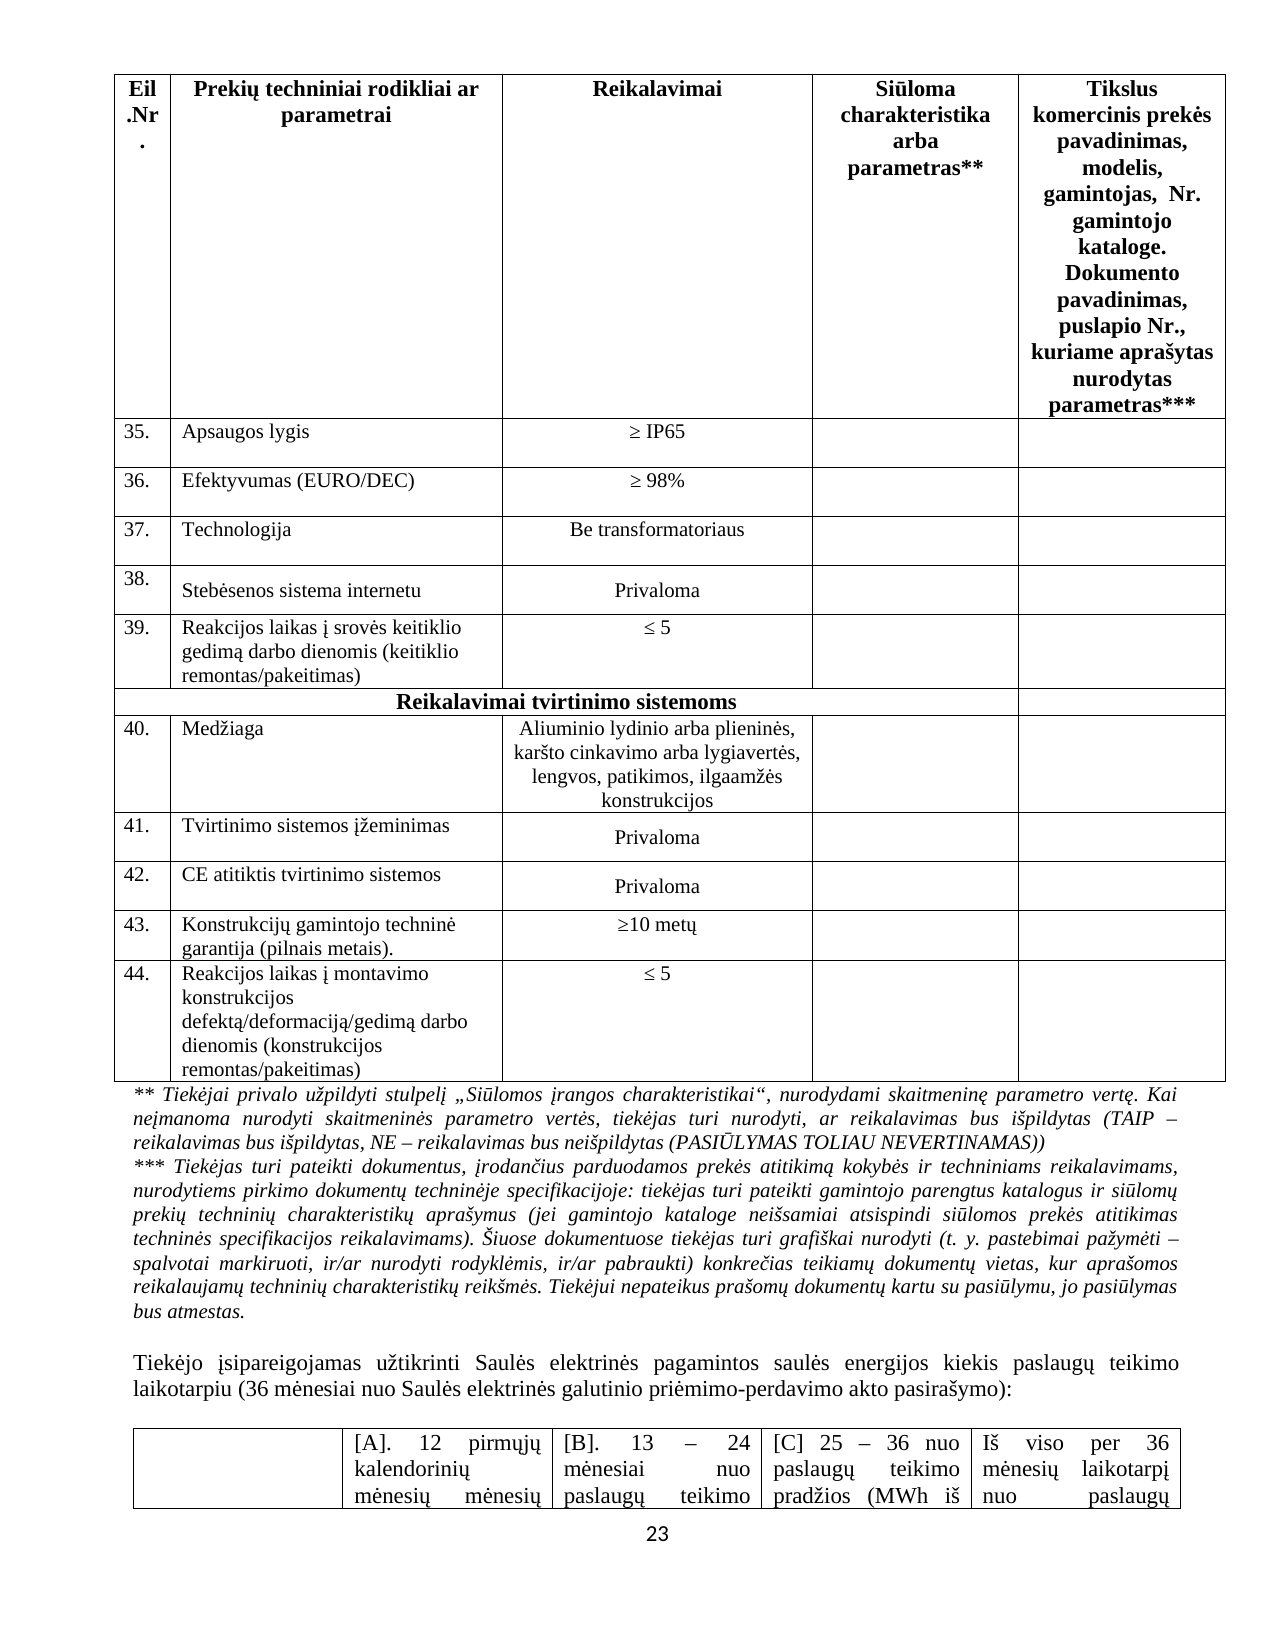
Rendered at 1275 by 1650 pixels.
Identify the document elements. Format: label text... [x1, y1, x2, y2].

table_cell [115, 716, 170, 812]
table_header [972, 1429, 1180, 1508]
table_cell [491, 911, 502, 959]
table_cell [1019, 813, 1225, 861]
table_header [134, 1429, 342, 1508]
table_cell [1019, 911, 1225, 959]
table_cell [813, 566, 1018, 614]
table_cell [115, 419, 170, 467]
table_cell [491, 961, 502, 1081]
table_cell [1019, 716, 1225, 812]
table_cell Be transformatoriaus [503, 517, 812, 565]
table_cell [115, 961, 170, 1081]
table_cell [1019, 689, 1225, 715]
table_cell [115, 566, 170, 614]
table_cell ≥10 metų [503, 911, 812, 959]
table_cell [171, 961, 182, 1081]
table_cell Technologija [171, 517, 502, 565]
table_cell Reikalavimai tvirtinimo sistemoms [115, 689, 1018, 715]
text ** Tiekėjai privalo užpildyti stulpelį „Siūlomos įrangos charakteristikai“, nurodydami skaitmeninę parametro vertę. Kai neįmanoma nurodyti skaitmeninės parametro vertės, tiekėjas turi nurodyti, ar reikalavimas bus išpildytas (TAIP – reikalavimas bus išpildytas, NE – reikalavimas bus neišpildytas (PASIŪLYMAS TOLIAU NEVERTINAMAS)) [133, 1082, 1181, 1154]
table_cell [1019, 615, 1225, 687]
table_cell [1019, 961, 1225, 1081]
table_cell ≤ 5 [503, 961, 812, 1081]
table_cell [115, 468, 170, 516]
table_cell [115, 911, 170, 959]
table_cell Stebėsenos sistema internetu [171, 566, 502, 614]
text *** Tiekėjas turi pateikti dokumentus, įrodančius parduodamos prekės atitikimą kokybės ir techniniams reikalavimams, nurodytiems pirkimo dokumentų techninėje specifikacijoje: tiekėjas turi pateikti gamintojo parengtus katalogus ir siūlomų prekių techninių charakteristikų aprašymus (jei gamintojo kataloge neišsamiai atsispindi siūlomos prekės atitikimas techninės specifikacijos reikalavimams). Šiuose dokumentuose tiekėjas turi grafiškai nurodyti (t. y. pastebimai pažymėti – spalvotai markiruoti, ir/ar nurodyti rodyklėmis, ir/ar pabraukti) konkrečias teikiamų dokumentų vietas, kur aprašomos reikalaujamų techninių charakteristikų reikšmės. Tiekėjui nepateikus prašomų dokumentų kartu su pasiūlymu, jo pasiūlymas bus atmestas. [133, 1154, 1181, 1323]
table_cell [813, 862, 1018, 910]
table_cell [115, 517, 170, 565]
table_cell ≥ IP65 [503, 419, 812, 467]
table_cell [813, 911, 1018, 959]
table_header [553, 1429, 761, 1508]
table_cell Privaloma [503, 862, 812, 910]
table_header Siūloma charakteristika arba parametras** [813, 75, 1018, 417]
table_cell Tvirtinimo sistemos įžeminimas [171, 813, 502, 861]
table_header Prekių techniniai rodikliai ar parametrai [171, 75, 502, 417]
table_cell [813, 716, 1018, 812]
table_cell Medžiaga [171, 716, 502, 812]
table_cell ≥ 98% [503, 468, 812, 516]
table_cell [813, 419, 1018, 467]
table_cell [1019, 468, 1225, 516]
table_cell Efektyvumas (EURO/DEC) [171, 468, 502, 516]
table_header Tikslus komercinis prekės pavadinimas, modelis, gamintojas, Nr. gamintojo kataloge. Dokumento pavadinimas, puslapio Nr., kuriame aprašytas nurodytas parametras*** [1019, 75, 1225, 417]
text Tiekėjo įsipareigojamas užtikrinti Saulės elektrinės pagamintos saulės energijos kiekis paslaugų teikimo laikotarpiu (36 mėnesiai nuo Saulės elektrinės galutinio priėmimo-perdavimo akto pasirašymo): [133, 1349, 1181, 1402]
table_cell [1019, 566, 1225, 614]
table_header Eil.Nr. [115, 75, 170, 417]
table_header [343, 1429, 552, 1508]
table_cell [115, 615, 170, 687]
table_cell [813, 615, 1018, 687]
table_cell [1019, 517, 1225, 565]
table_cell Reakcijos laikas į srovės keitiklio gedimą darbo dienomis (keitiklio remontas/pakeitimas) [171, 615, 502, 687]
table_cell Privaloma [503, 566, 812, 614]
table_cell [813, 961, 1018, 1081]
table_cell ≤ 5 [503, 615, 812, 687]
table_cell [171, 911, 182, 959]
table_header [762, 1429, 971, 1508]
table_cell Aliuminio lydinio arba plieninės, karšto cinkavimo arba lygiavertės, lengvos, patikimos, ilgaamžės konstrukcijos [503, 716, 812, 812]
table_cell [1019, 862, 1225, 910]
table_cell [115, 862, 170, 910]
table_cell [115, 813, 170, 861]
table_cell [813, 813, 1018, 861]
table_cell CE atitiktis tvirtinimo sistemos [171, 862, 502, 910]
table_header Reikalavimai [503, 75, 812, 417]
table_cell [1019, 419, 1225, 467]
table_cell [813, 468, 1018, 516]
table_cell Apsaugos lygis [171, 419, 502, 467]
table_cell [813, 517, 1018, 565]
table_cell Privaloma [503, 813, 812, 861]
